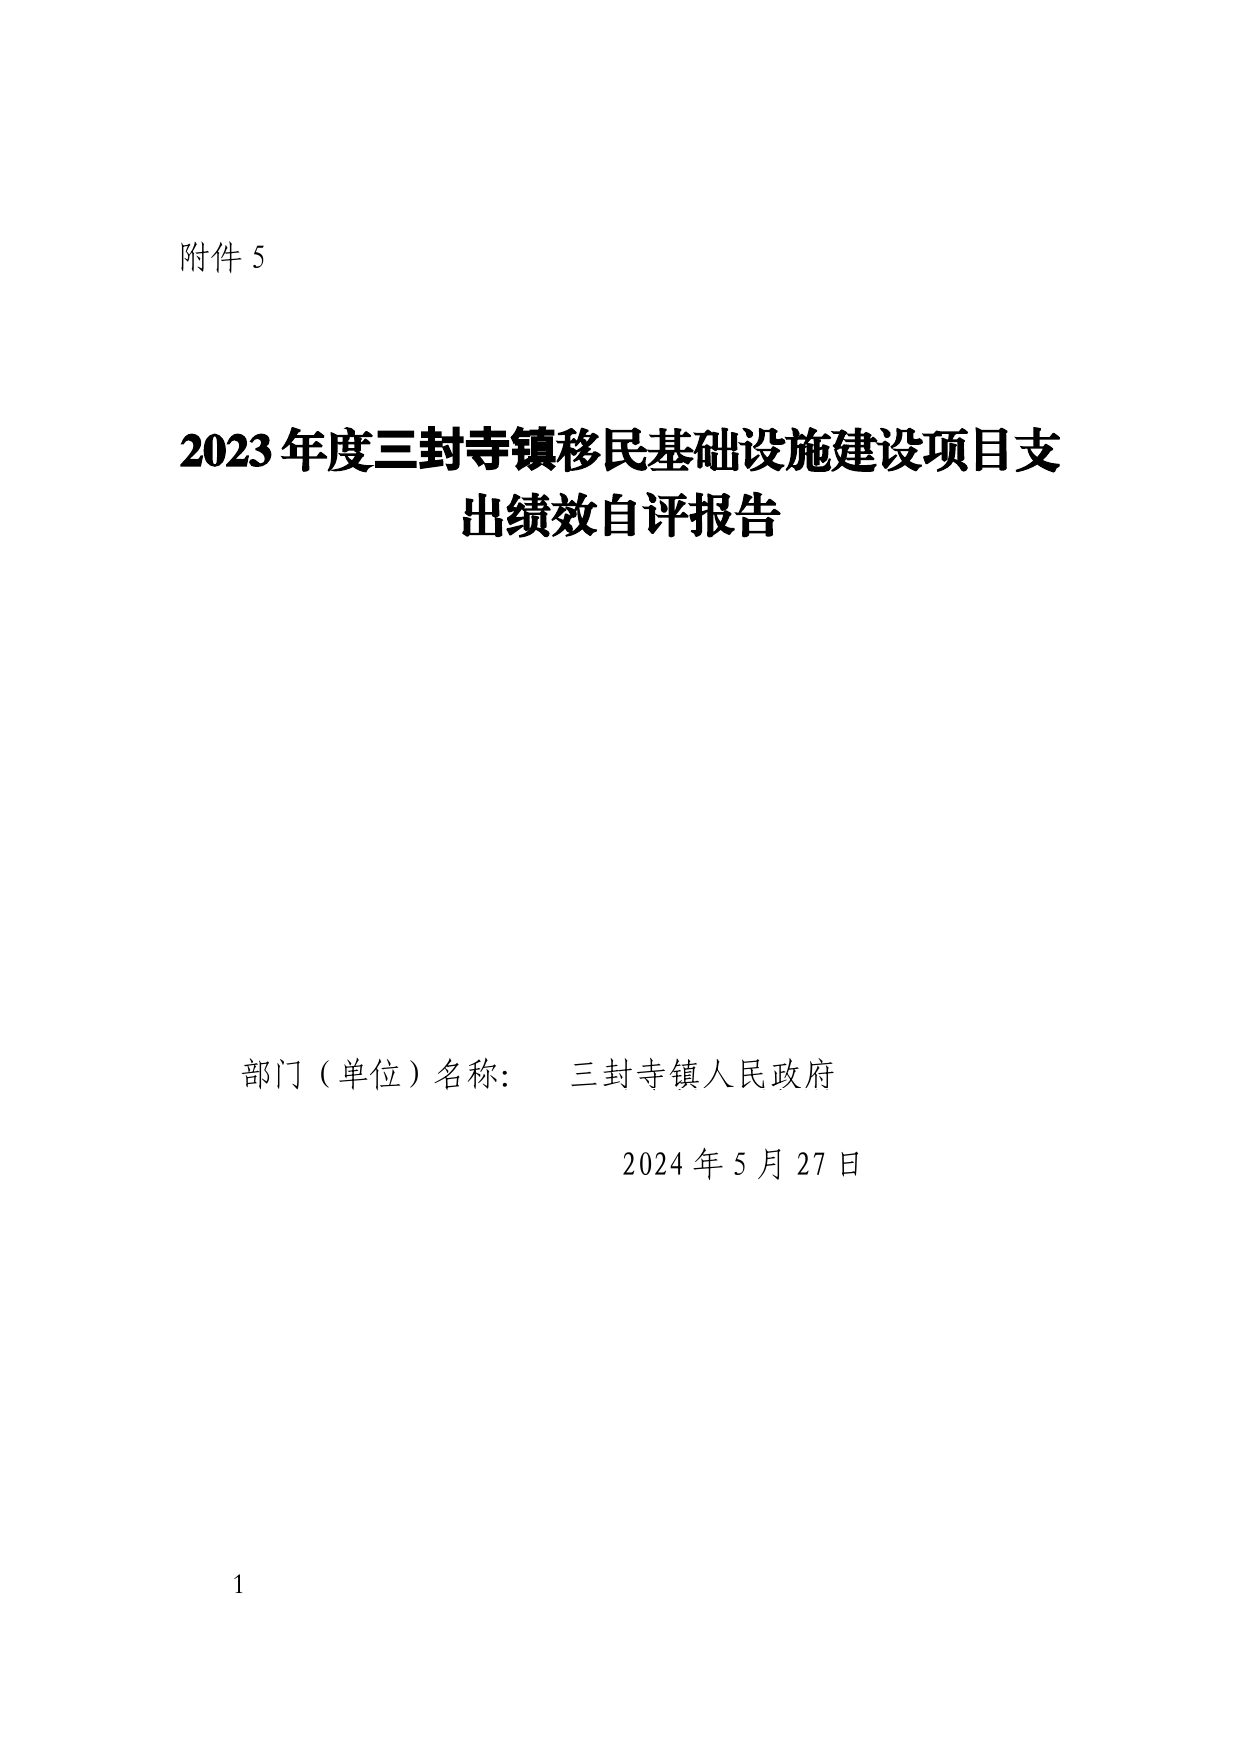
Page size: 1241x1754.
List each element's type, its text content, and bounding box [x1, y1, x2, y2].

text 2024年5月27日 [177, 1129, 1063, 1194]
text 附件5 [177, 223, 1063, 288]
text 2023年度三封寺镇移民基础设施建设项目支出绩效自评报告 [177, 419, 1063, 550]
text 部门（单位）名称： 三封寺镇人民政府 [177, 1040, 1063, 1105]
